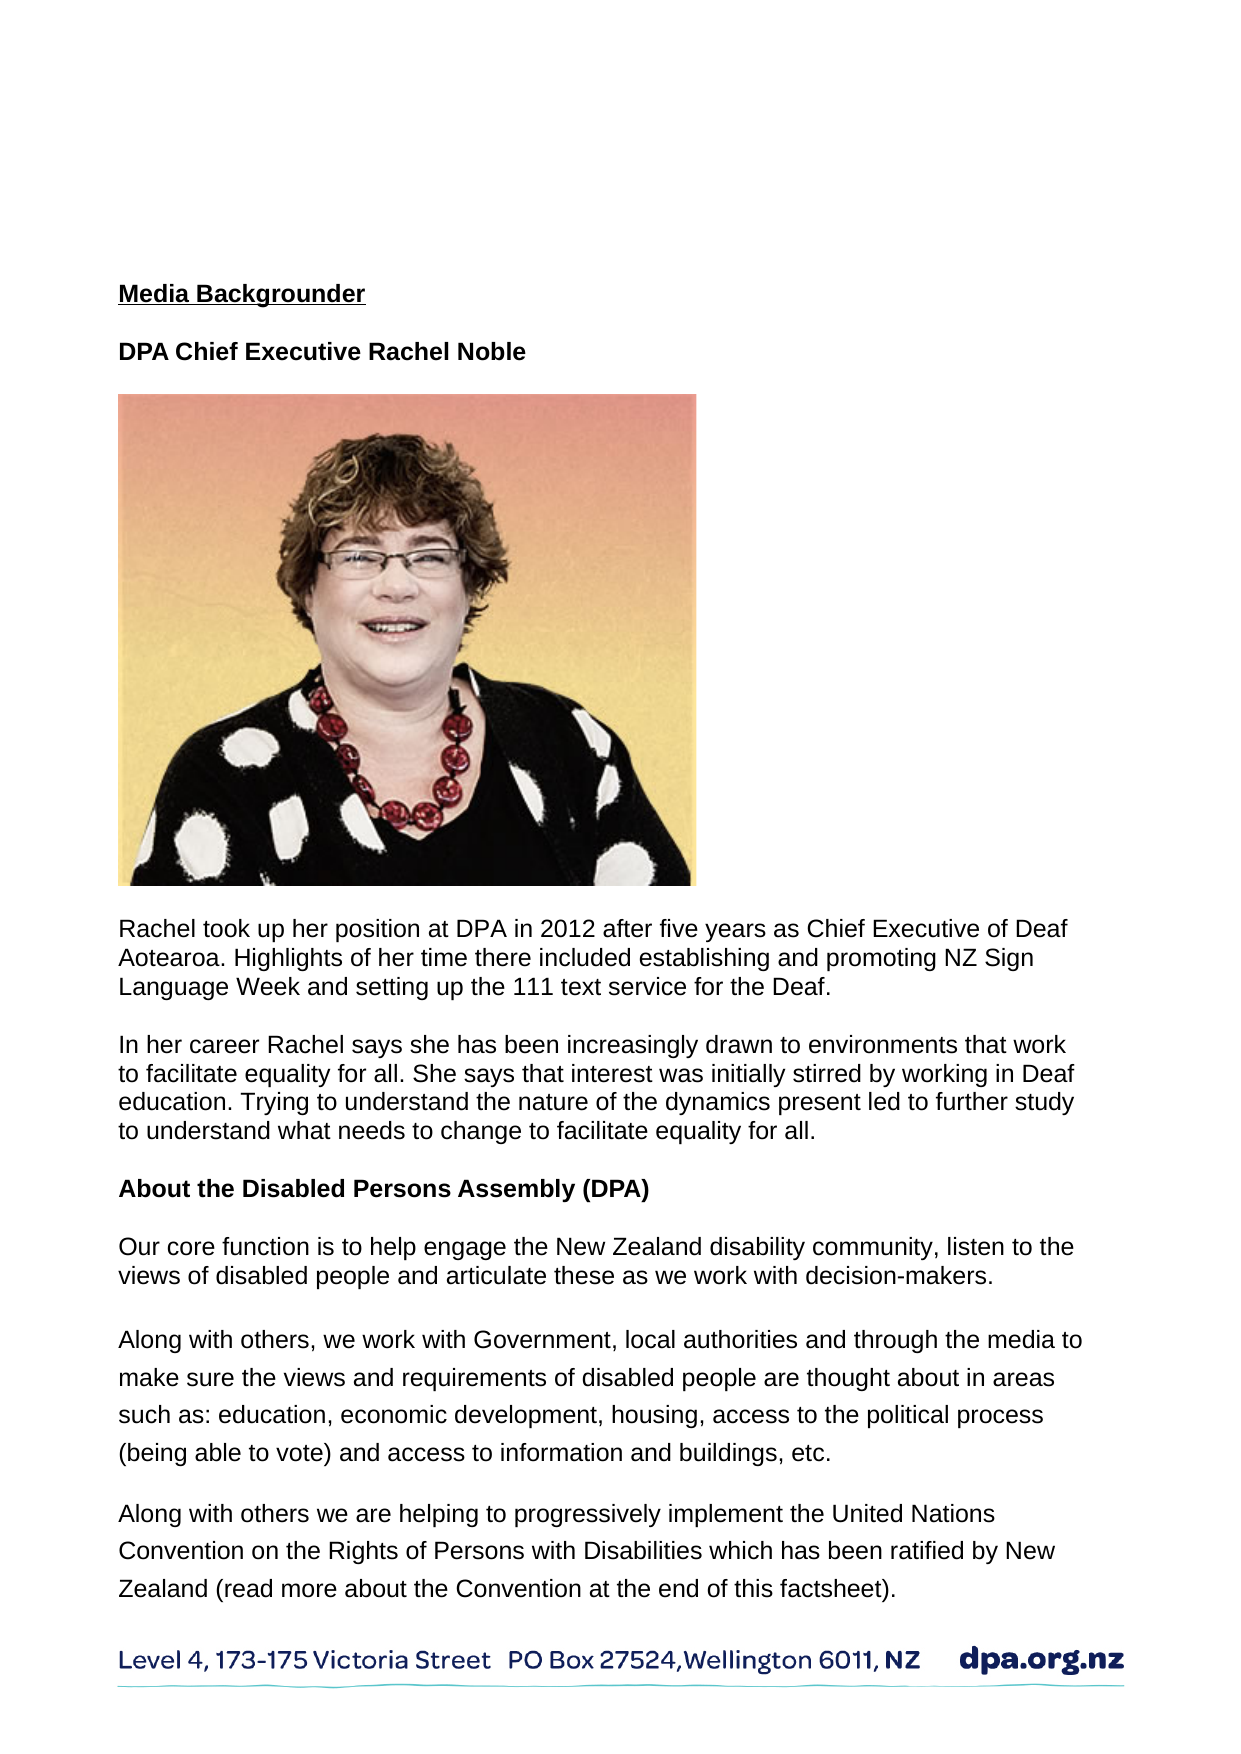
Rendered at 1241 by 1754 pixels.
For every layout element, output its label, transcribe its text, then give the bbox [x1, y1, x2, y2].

text Our core function is to help engage the New Zealand disability community, listen to the views of disabled people and articulate these as we work with decision-makers. [118, 1232, 1092, 1289]
text Rachel took up her position at DPA in 2012 after five years as Chief Executive of Deaf Aotearoa. Highlights of her time there included establishing and promoting NZ Sign Language Week and setting up the 111 text service for the Deaf. [118, 914, 1092, 1001]
picture [118, 394, 697, 886]
picture [0, 1605, 1241, 1754]
text Along with others we are helping to progressively implement the United Nations Convention on the Rights of Persons with Disabilities which has been ratified by New Zealand (read more about the Convention at the end of this factsheet). [118, 1492, 1092, 1605]
text DPA Chief Executive Rachel Noble [118, 337, 1092, 365]
text In her career Rachel says she has been increasingly drawn to environments that work to facilitate equality for all. She says that interest was initially stirred by working in Deaf education. Trying to understand the nature of the dynamics present led to further study to understand what needs to change to facilitate equality for all. [118, 1030, 1092, 1145]
text About the Disabled Persons Assembly (DPA) [118, 1174, 1092, 1203]
text Along with others, we work with Government, local authorities and through the media to make sure the views and requirements of disabled people are thought about in areas such as: education, economic development, housing, access to the political process (being able to vote) and access to information and buildings, etc. [118, 1318, 1092, 1468]
text Media Backgrounder [118, 279, 1092, 307]
